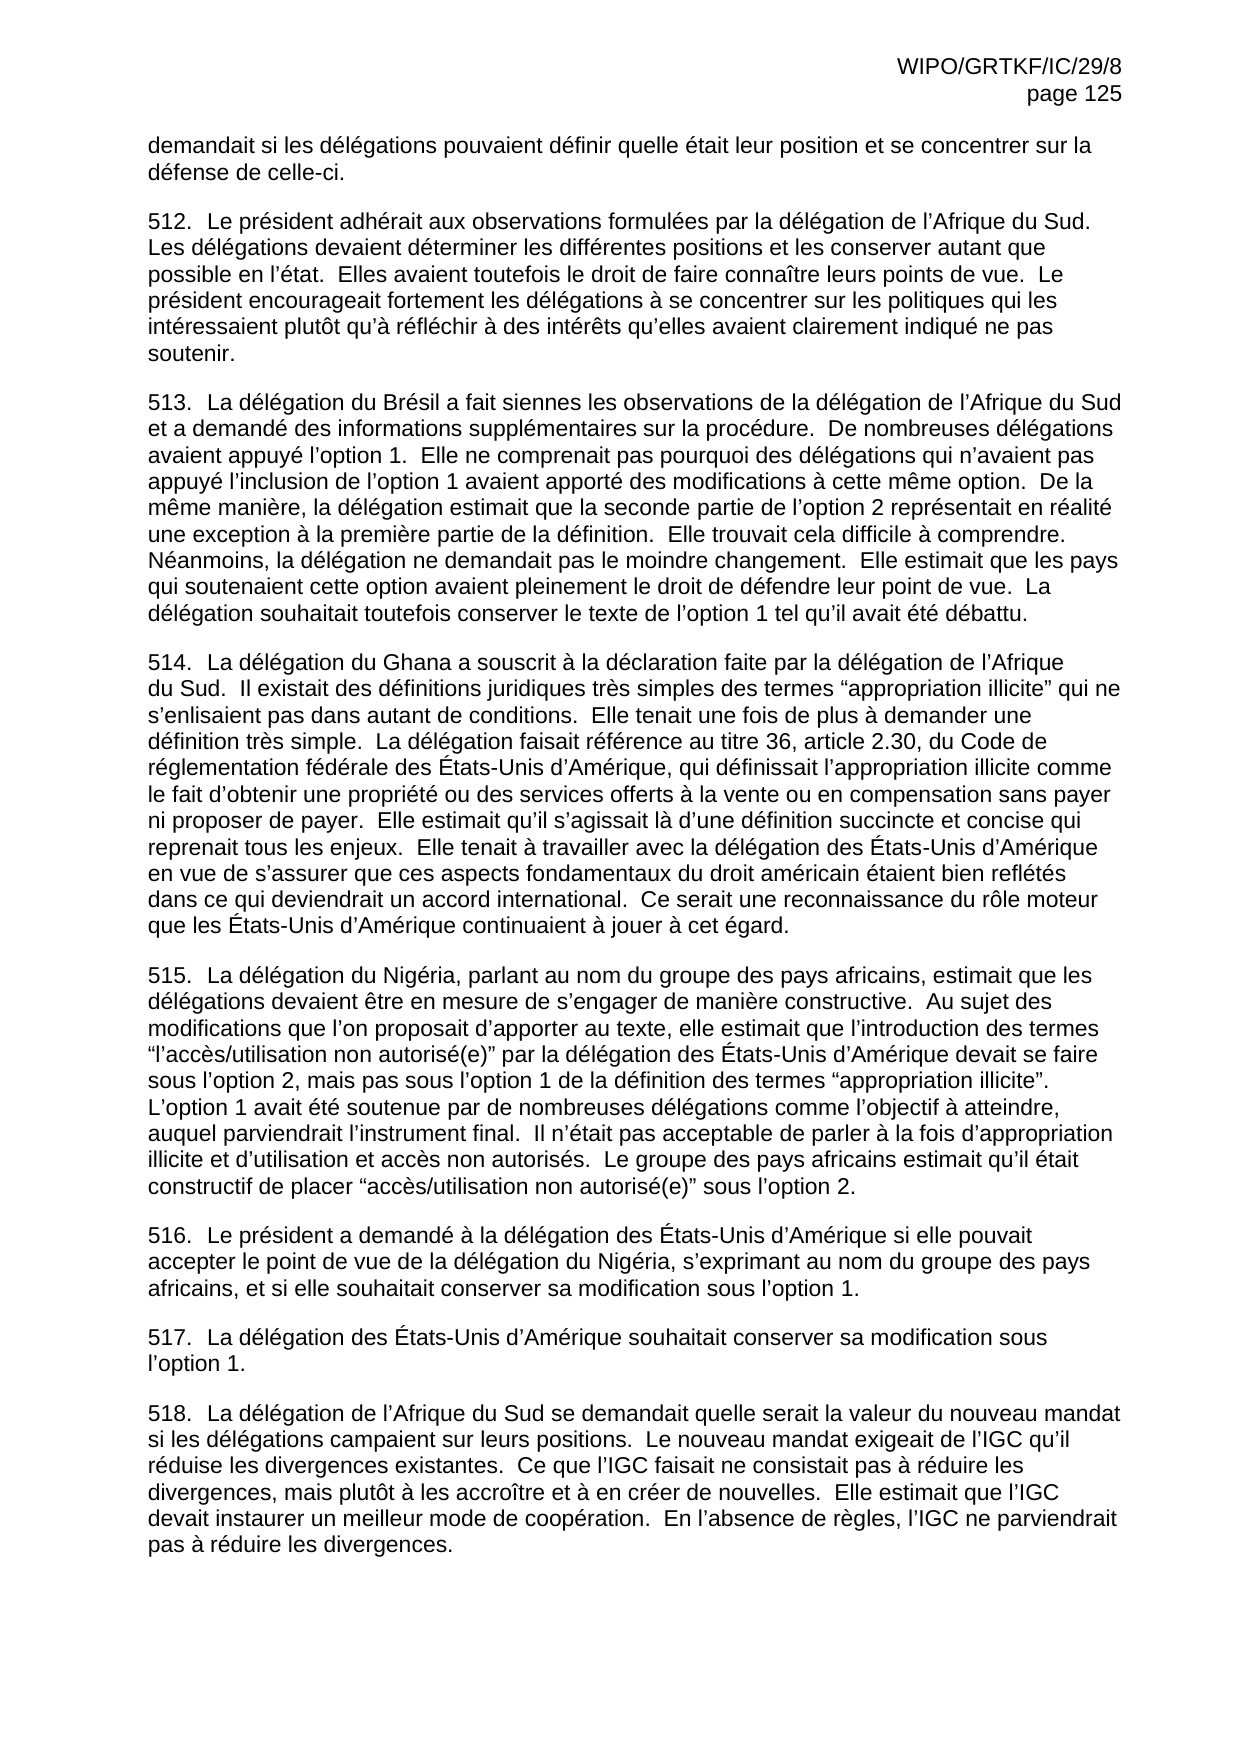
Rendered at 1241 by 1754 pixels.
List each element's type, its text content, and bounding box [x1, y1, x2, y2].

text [148, 132, 1122, 185]
text La délégation du Nigéria, parlant au nom du groupe des pays africains, estimait que les délégations devaient être en mesure de s’engager de manière constructive. Au sujet des modifications que l’on proposait d’apporter au texte, elle estimait que l’introduction des termes “l’accès/utilisation non autorisé(e)” par la délégation des États-Unis d’Amérique devait se faire sous l’option 2, mais pas sous l’option 1 de la définition des termes “appropriation illicite”. L’option 1 avait été soutenue par de nombreuses délégations comme l’objectif à atteindre, auquel parviendrait l’instrument final. Il n’était pas acceptable de parler à la fois d’appropriation illicite et d’utilisation et accès non autorisés. Le groupe des pays africains estimait qu’il était constructif de placer “accès/utilisation non autorisé(e)” sous l’option 2. [148, 962, 1122, 1199]
text La délégation du Brésil a fait siennes les observations de la délégation de l’Afrique du Sud et a demandé des informations supplémentaires sur la procédure. De nombreuses délégations avaient appuyé l’option 1. Elle ne comprenait pas pourquoi des délégations qui n’avaient pas appuyé l’inclusion de l’option 1 avaient apporté des modifications à cette même option. De la même manière, la délégation estimait que la seconde partie de l’option 2 représentait en réalité une exception à la première partie de la définition. Elle trouvait cela difficile à comprendre. Néanmoins, la délégation ne demandait pas le moindre changement. Elle estimait que les pays qui soutenaient cette option avaient pleinement le droit de défendre leur point de vue. La délégation souhaitait toutefois conserver le texte de l’option 1 tel qu’il avait été débattu. [148, 389, 1122, 626]
text La délégation du Ghana a souscrit à la déclaration faite par la délégation de l’Afrique du Sud. Il existait des définitions juridiques très simples des termes “appropriation illicite” qui ne s’enlisaient pas dans autant de conditions. Elle tenait une fois de plus à demander une définition très simple. La délégation faisait référence au titre 36, article 2.30, du Code de réglementation fédérale des États-Unis d’Amérique, qui définissait l’appropriation illicite comme le fait d’obtenir une propriété ou des services offerts à la vente ou en compensation sans payer ni proposer de payer. Elle estimait qu’il s’agissait là d’une définition succincte et concise qui reprenait tous les enjeux. Elle tenait à travailler avec la délégation des États-Unis d’Amérique en vue de s’assurer que ces aspects fondamentaux du droit américain étaient bien reflétés dans ce qui deviendrait un accord international. Ce serait une reconnaissance du rôle moteur que les États-Unis d’Amérique continuaient à jouer à cet égard. [148, 649, 1122, 939]
text Le président adhérait aux observations formulées par la délégation de l’Afrique du Sud. Les délégations devaient déterminer les différentes positions et les conserver autant que possible en l’état. Elles avaient toutefois le droit de faire connaître leurs points de vue. Le président encourageait fortement les délégations à se concentrer sur les politiques qui les intéressaient plutôt qu’à réfléchir à des intérêts qu’elles avaient clairement indiqué ne pas soutenir. [148, 208, 1122, 366]
text Le président a demandé à la délégation des États-Unis d’Amérique si elle pouvait accepter le point de vue de la délégation du Nigéria, s’exprimant au nom du groupe des pays africains, et si elle souhaitait conserver sa modification sous l’option 1. [148, 1222, 1122, 1301]
text La délégation des États-Unis d’Amérique souhaitait conserver sa modification sous l’option 1. [148, 1324, 1122, 1377]
text La délégation de l’Afrique du Sud se demandait quelle serait la valeur du nouveau mandat si les délégations campaient sur leurs positions. Le nouveau mandat exigeait de l’IGC qu’il réduise les divergences existantes. Ce que l’IGC faisait ne consistait pas à réduire les divergences, mais plutôt à les accroître et à en créer de nouvelles. Elle estimait que l’IGC devait instaurer un meilleur mode de coopération. En l’absence de règles, l’IGC ne parviendrait pas à réduire les divergences. [148, 1399, 1122, 1558]
